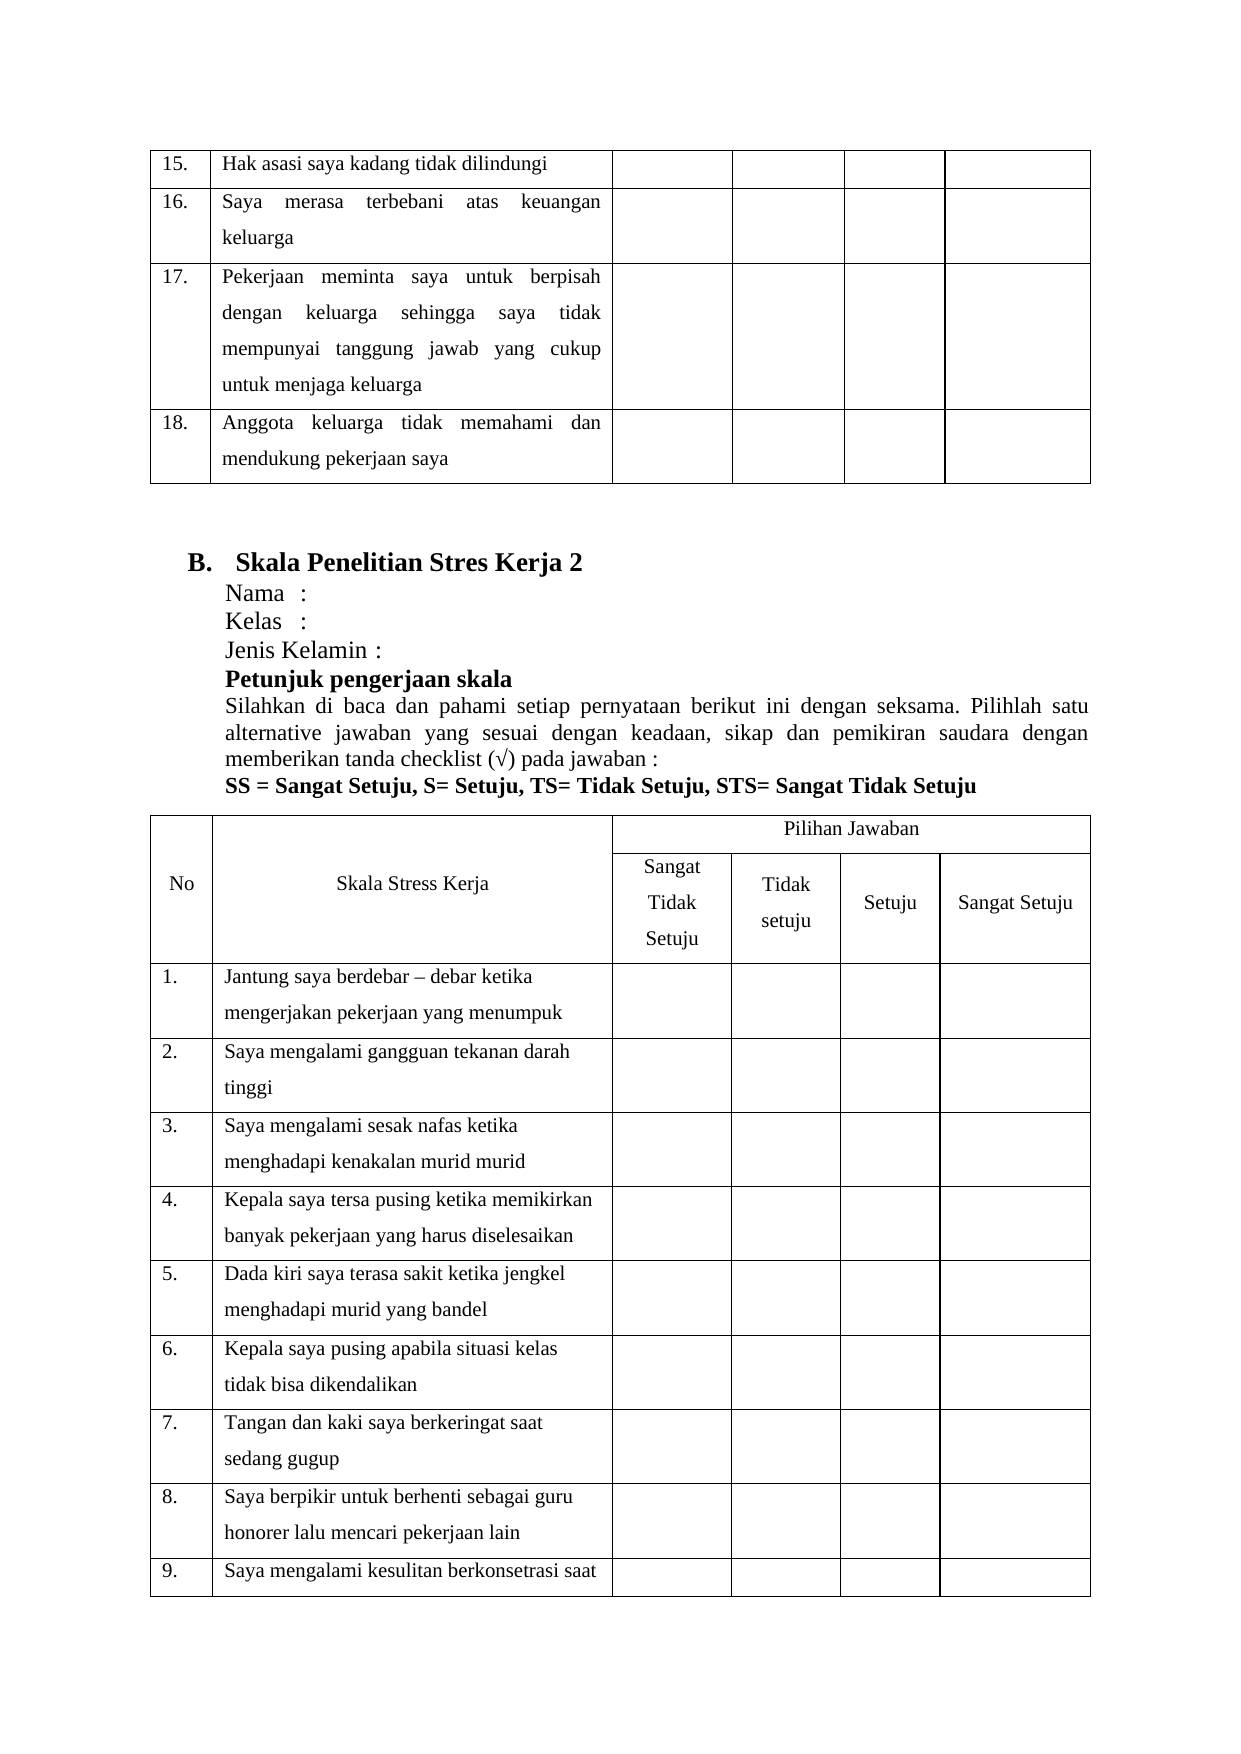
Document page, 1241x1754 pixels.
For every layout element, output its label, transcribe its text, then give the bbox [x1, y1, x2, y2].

table_header Skala Stress Kerja [213, 816, 612, 963]
list Kelas : [225, 606, 1090, 635]
table_cell [733, 410, 844, 483]
table_cell Saya merasa terbebani atas keuangan keluarga [211, 189, 612, 262]
table_cell [613, 264, 732, 409]
table_cell [733, 151, 844, 188]
table_cell [613, 1484, 731, 1557]
table_cell [733, 189, 844, 262]
table_cell [941, 1187, 1090, 1260]
table_cell Pekerjaan meminta saya untuk berpisah dengan keluarga sehingga saya tidak mempunyai tanggung jawab yang cukup untuk menjaga keluarga [211, 264, 612, 409]
table_cell Tangan dan kaki saya berkeringat saat sedang gugup [213, 1410, 612, 1483]
table_cell 5. [151, 1261, 212, 1334]
table_cell Saya mengalami gangguan tekanan darah tinggi [213, 1039, 612, 1112]
table_cell Dada kiri saya terasa sakit ketika jengkel menghadapi murid yang bandel [213, 1261, 612, 1334]
list SS = Sangat Setuju, S= Setuju, TS= Tidak Setuju, STS= Sangat Tidak Setuju [225, 772, 1090, 798]
table_cell Sangat Tidak Setuju [613, 854, 731, 963]
table_cell 7. [151, 1410, 212, 1483]
table_cell [941, 1484, 1090, 1557]
table_cell 3. [151, 1113, 212, 1186]
table_cell [613, 410, 732, 483]
table_cell [841, 964, 939, 1037]
table_cell Saya mengalami sesak nafas ketika menghadapi kenakalan murid murid [213, 1113, 612, 1186]
table_cell [841, 1187, 939, 1260]
table_cell Kepala saya tersa pusing ketika memikirkan banyak pekerjaan yang harus diselesaikan [213, 1187, 612, 1260]
table_cell [613, 1039, 731, 1112]
table_cell [845, 264, 944, 409]
table_cell [613, 189, 732, 262]
table_cell [946, 264, 1090, 409]
table_cell [841, 1484, 939, 1557]
table_cell [941, 1039, 1090, 1112]
table_header Pilihan Jawaban [613, 816, 1090, 853]
table_cell [845, 189, 944, 262]
table_cell 18. [151, 410, 210, 483]
table_cell 2. [151, 1039, 212, 1112]
table_cell [613, 1113, 731, 1186]
table_cell [613, 1410, 731, 1483]
table_cell [941, 964, 1090, 1037]
table_cell [845, 410, 944, 483]
table_cell [841, 1261, 939, 1334]
table_cell 9. [151, 1559, 212, 1596]
table_cell 6. [151, 1336, 212, 1409]
table_cell [613, 1261, 731, 1334]
table_cell [732, 1187, 840, 1260]
list Skala Penelitian Stres Kerja 2 [187, 546, 1090, 578]
table_cell [732, 964, 840, 1037]
table_cell [941, 1336, 1090, 1409]
table_cell Saya berpikir untuk berhenti sebagai guru honorer lalu mencari pekerjaan lain [213, 1484, 612, 1557]
table_cell 17. [151, 264, 210, 409]
list Jenis Kelamin : [225, 635, 1090, 664]
table_cell [732, 1559, 840, 1596]
table_cell Kepala saya pusing apabila situasi kelas tidak bisa dikendalikan [213, 1336, 612, 1409]
table_cell [613, 1187, 731, 1260]
table_cell Setuju [841, 854, 939, 963]
table_cell [732, 1336, 840, 1409]
table_cell 1. [151, 964, 212, 1037]
table_cell [613, 1336, 731, 1409]
table_header No [151, 816, 212, 963]
table_cell [613, 151, 732, 188]
table_cell [732, 1261, 840, 1334]
table_cell [613, 1559, 731, 1596]
table_cell [946, 410, 1090, 483]
table_cell [733, 264, 844, 409]
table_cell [213, 1559, 612, 1596]
table_cell [841, 1336, 939, 1409]
table_cell [841, 1113, 939, 1186]
table_cell [613, 964, 731, 1037]
table_cell [946, 151, 1090, 188]
table_cell [732, 1039, 840, 1112]
table_cell [841, 1559, 939, 1596]
table_cell 4. [151, 1187, 212, 1260]
table_cell Sangat Setuju [941, 854, 1090, 963]
table_cell [946, 189, 1090, 262]
table_cell Jantung saya berdebar – debar ketika mengerjakan pekerjaan yang menumpuk [213, 964, 612, 1037]
list Nama : [225, 578, 1090, 606]
table_cell [841, 1039, 939, 1112]
table_cell Anggota keluarga tidak memahami dan mendukung pekerjaan saya [211, 410, 612, 483]
list Silahkan di baca dan pahami setiap pernyataan berikut ini dengan seksama. Pilihlah satu alternative jawaban yang sesuai dengan keadaan, sikap dan pemikiran saudara dengan memberikan tanda checklist (√) pada jawaban : [225, 693, 1090, 772]
table_cell [732, 1410, 840, 1483]
table_cell [941, 1261, 1090, 1334]
table_cell [732, 1484, 840, 1557]
table_cell [841, 1410, 939, 1483]
table_cell 8. [151, 1484, 212, 1557]
list Petunjuk pengerjaan skala [225, 664, 1090, 693]
table_cell [732, 1113, 840, 1186]
table_cell [941, 1113, 1090, 1186]
table_cell 15. [151, 151, 210, 188]
table_cell 16. [151, 189, 210, 262]
table_cell [941, 1559, 1090, 1596]
table_cell [941, 1410, 1090, 1483]
table_cell [845, 151, 944, 188]
table_cell Tidak setuju [732, 854, 840, 963]
table_cell Hak asasi saya kadang tidak dilindungi [211, 151, 612, 188]
